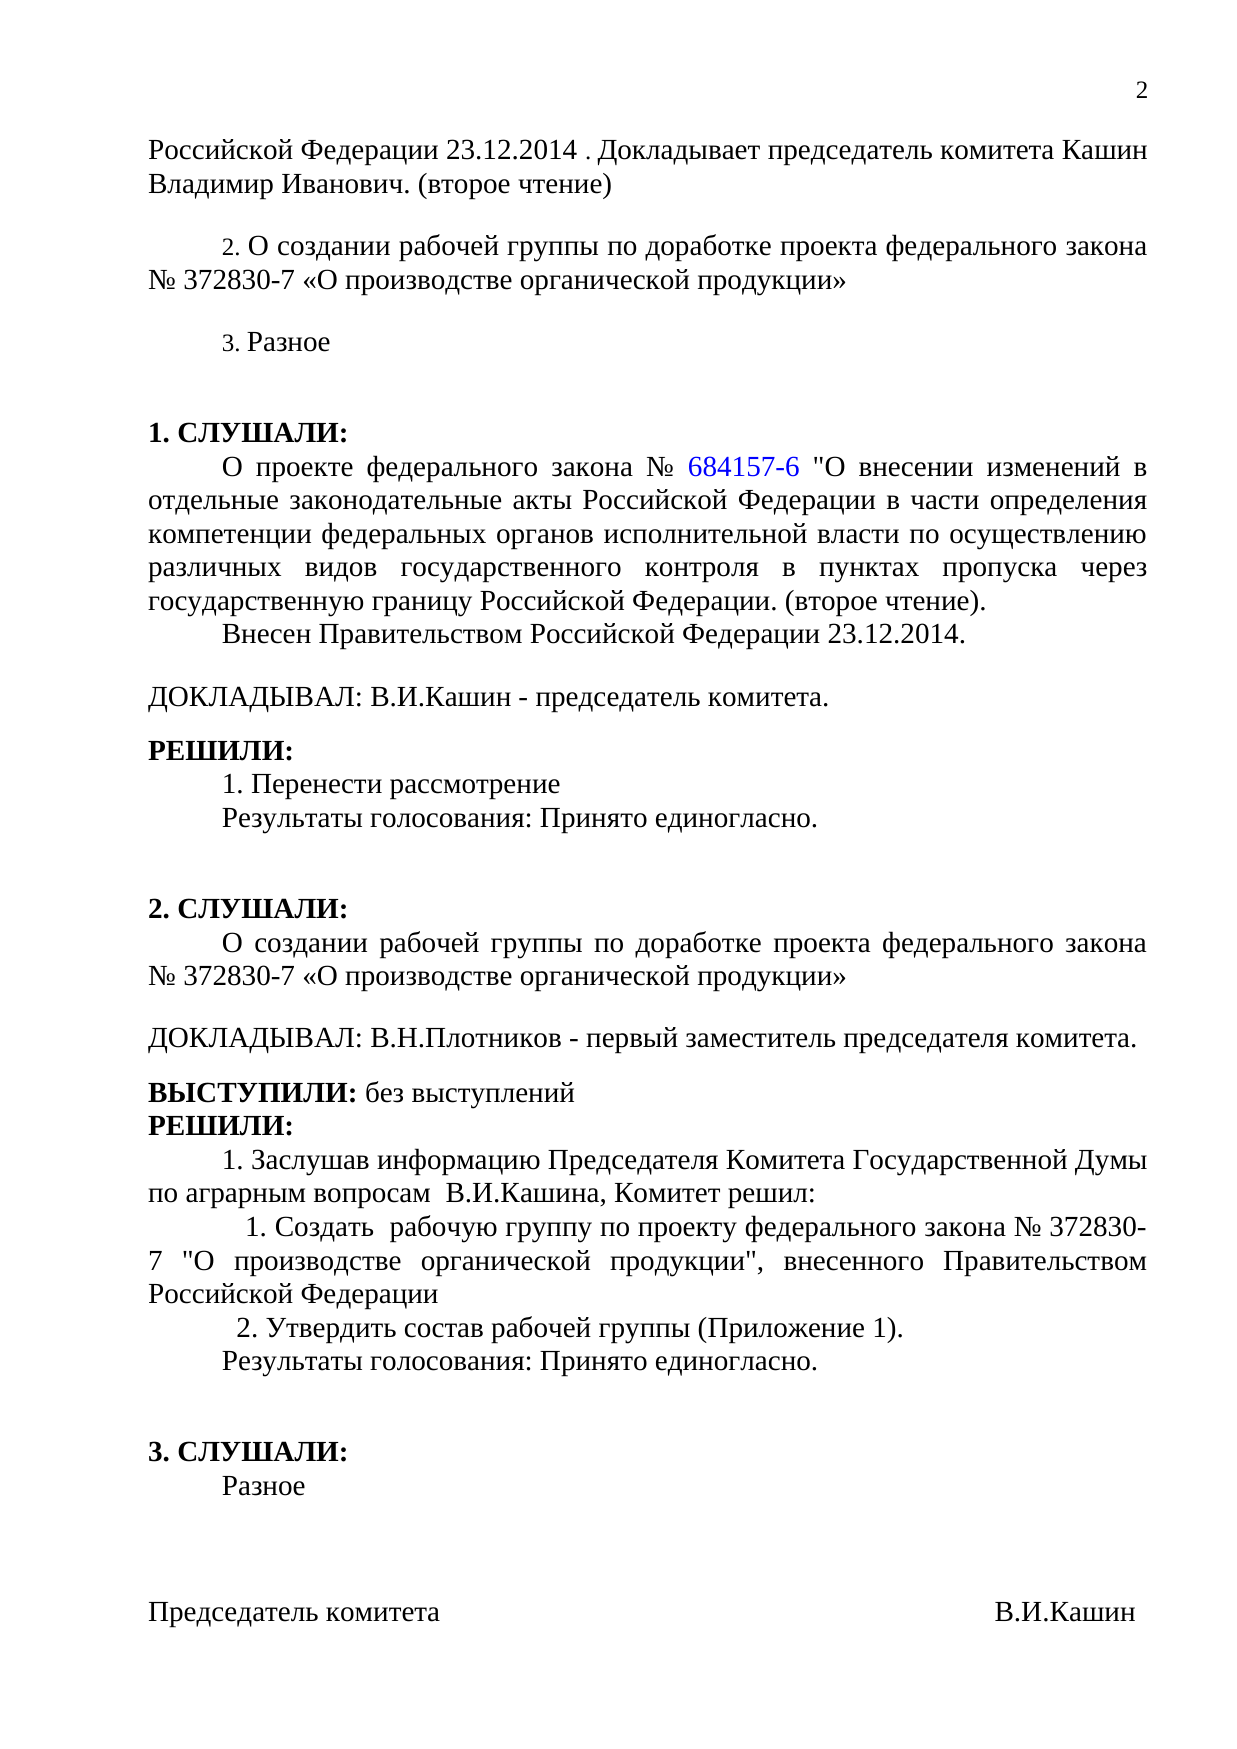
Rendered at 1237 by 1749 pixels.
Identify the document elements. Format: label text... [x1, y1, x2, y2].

text 2. СЛУШАЛИ: [148, 891, 1148, 925]
text 1. СЛУШАЛИ: [148, 415, 1148, 449]
text О создании рабочей группы по доработке проекта федерального закона № 372830-7 «О производстве органической продукции» [148, 925, 1148, 992]
text ДОКЛАДЫВАЛ: В.И.Кашин - председатель комитета. [148, 679, 1148, 712]
text ДОКЛАДЫВАЛ: В.Н.Плотников - первый заместитель председателя комитета. [148, 1021, 1148, 1054]
text 3. СЛУШАЛИ: [148, 1434, 1148, 1468]
text 2. Утвердить состав рабочей группы (Приложение 1). [148, 1310, 1148, 1343]
text РЕШИЛИ: [148, 733, 1148, 767]
text ВЫСТУПИЛИ: без выступлений [148, 1075, 1148, 1108]
text О проекте федерального закона № 684157-6 "О внесении изменений в отдельные законодательные акты Российской Федерации в части определения компетенции федеральных органов исполнительной власти по осуществлению различных видов государственного контроля в пунктах пропуска через государственную границу Российской Федерации. (второе чтение). [148, 449, 1148, 616]
text 2. О создании рабочей группы по доработке проекта федерального закона № 372830-7 «О производстве органической продукции» [148, 228, 1148, 295]
text Внесен Правительством Российской Федерации 23.12.2014. [148, 616, 1148, 650]
text Результаты голосования: Принято единогласно. [148, 800, 1148, 834]
table_header В.И.Кашин [720, 1594, 1136, 1630]
text 1. Перенести рассмотрение [148, 767, 1148, 800]
text Разное [148, 1468, 1148, 1501]
text Результаты голосования: Принято единогласно. [148, 1343, 1148, 1377]
text 1. Создать рабочую группу по проекту федерального закона № 372830-7 "О производстве органической продукции", внесенного Правительством Российской Федерации [148, 1209, 1148, 1310]
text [148, 132, 1148, 199]
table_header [147, 1594, 720, 1630]
text 3. Разное [148, 324, 1148, 358]
text 1. Заслушав информацию Председателя Комитета Государственной Думы по аграрным вопросам В.И.Кашина, Комитет решил: [148, 1142, 1148, 1209]
text РЕШИЛИ: [148, 1108, 1148, 1142]
